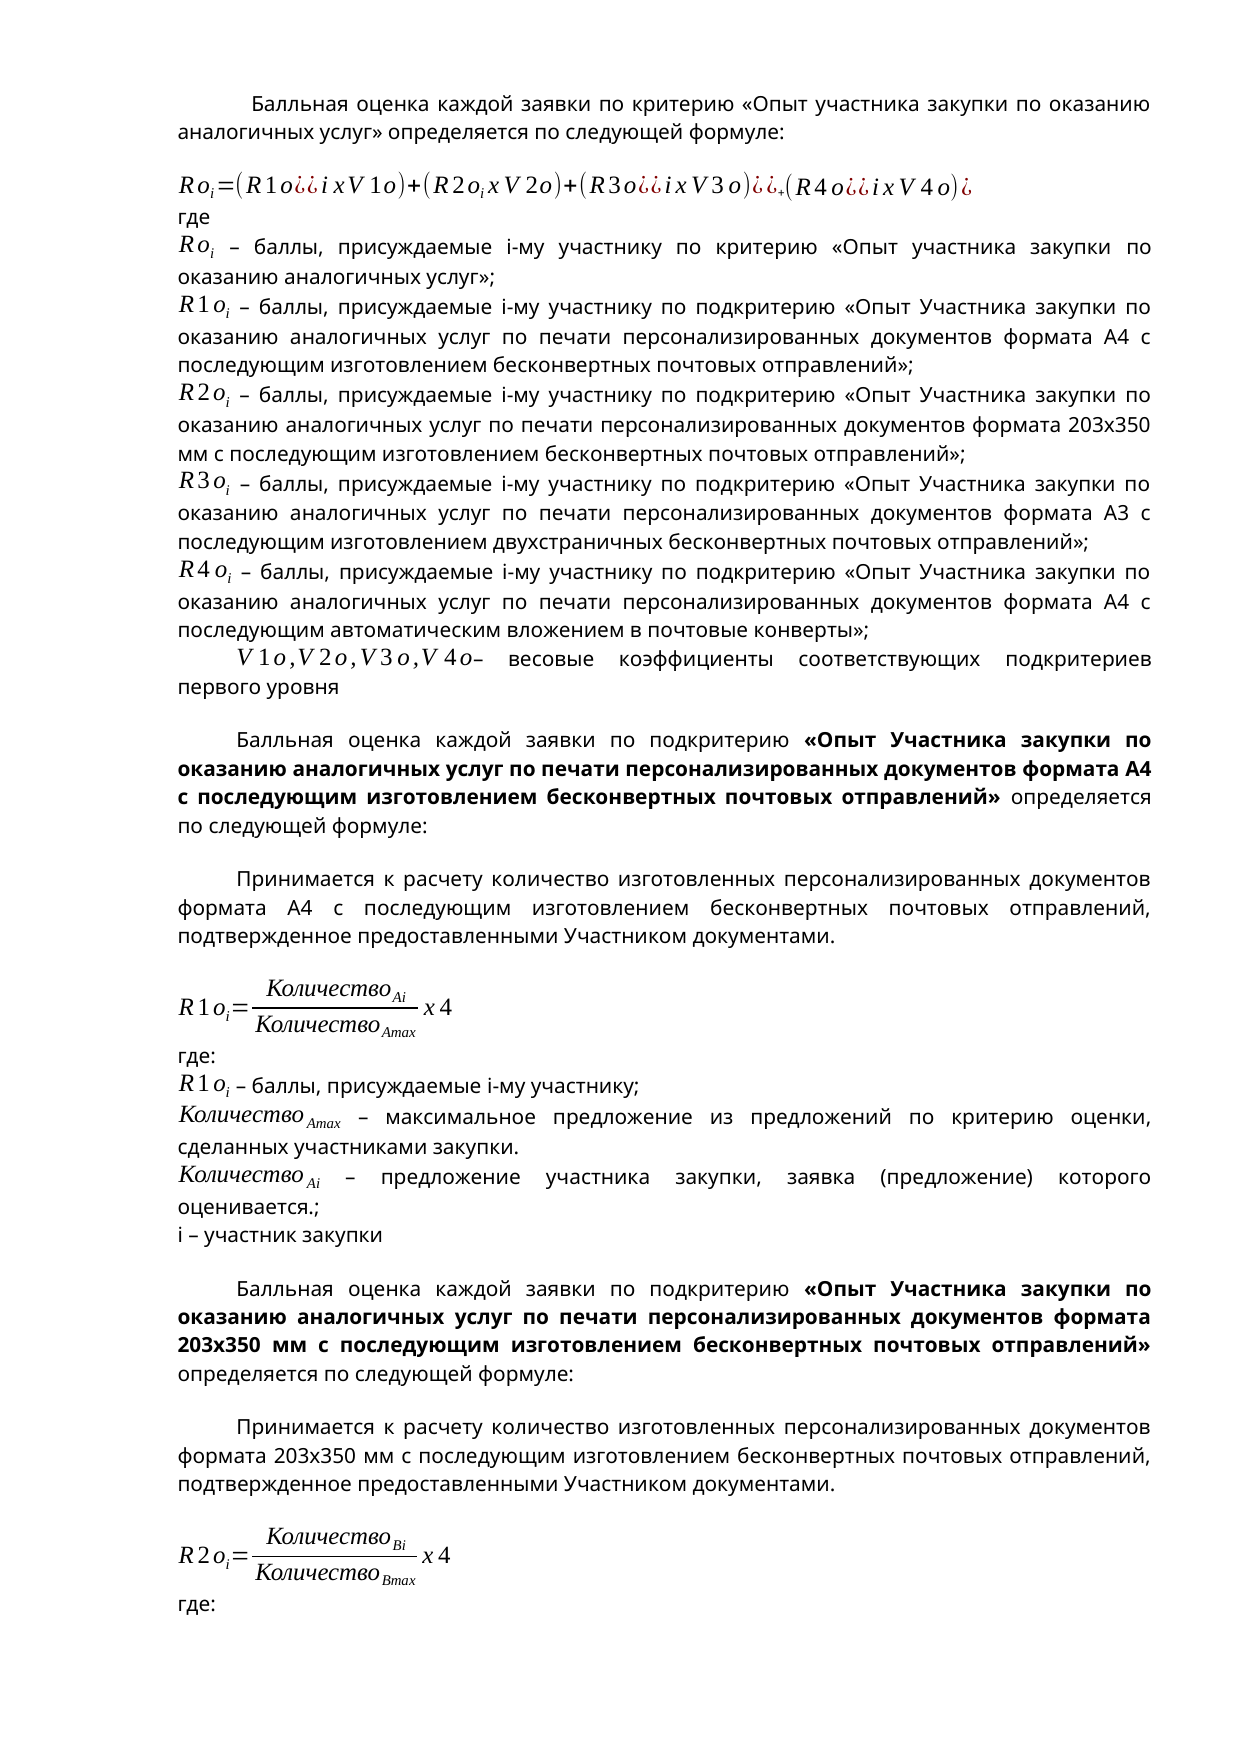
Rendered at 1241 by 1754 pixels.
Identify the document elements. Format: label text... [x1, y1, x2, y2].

text – баллы, присуждаемые i-му участнику; [177, 1069, 1152, 1101]
text Балльная оценка каждой заявки по подкритерию «Опыт Участника закупки по оказанию аналогичных услуг по печати персонализированных документов формата А4 с последующим изготовлением бесконвертных почтовых отправлений» определяется по следующей формуле: [177, 726, 1152, 839]
text Балльная оценка каждой заявки по критерию «Опыт участника закупки по оказанию аналогичных услуг» определяется по следующей формуле: [177, 89, 1152, 146]
text где [177, 202, 1152, 231]
text – предложение участника закупки, заявка (предложение) которого оценивается.; [177, 1161, 1152, 1220]
text – баллы, присуждаемые i-му участнику по подкритерию «Опыт Участника закупки по оказанию аналогичных услуг по печати персонализированных документов формата А4 с последующим автоматическим вложением в почтовые конверты»; [177, 555, 1152, 644]
text Принимается к расчету количество изготовленных персонализированных документов формата 203х350 мм с последующим изготовлением бесконвертных почтовых отправлений, подтвержденное предоставленными Участником документами. [177, 1412, 1152, 1498]
text где: [177, 1041, 1152, 1069]
text – баллы, присуждаемые i-му участнику по критерию «Опыт участника закупки по оказанию аналогичных услуг»; [177, 231, 1152, 291]
text i – участник закупки [177, 1220, 1152, 1249]
text + [177, 171, 1152, 202]
text – баллы, присуждаемые i-му участнику по подкритерию «Опыт Участника закупки по оказанию аналогичных услуг по печати персонализированных документов формата А4 с последующим изготовлением бесконвертных почтовых отправлений»; [177, 291, 1152, 379]
text Балльная оценка каждой заявки по подкритерию «Опыт Участника закупки по оказанию аналогичных услуг по печати персонализированных документов формата 203х350 мм с последующим изготовлением бесконвертных почтовых отправлений» определяется по следующей формуле: [177, 1274, 1152, 1387]
text – баллы, присуждаемые i-му участнику по подкритерию «Опыт Участника закупки по оказанию аналогичных услуг по печати персонализированных документов формата 203х350 мм с последующим изготовлением бесконвертных почтовых отправлений»; [177, 379, 1152, 467]
text Принимается к расчету количество изготовленных персонализированных документов формата А4 с последующим изготовлением бесконвертных почтовых отправлений, подтвержденное предоставленными Участником документами. [177, 864, 1152, 949]
text – максимальное предложение из предложений по критерию оценки, сделанных участниками закупки. [177, 1101, 1152, 1161]
text – баллы, присуждаемые i-му участнику по подкритерию «Опыт Участника закупки по оказанию аналогичных услуг по печати персонализированных документов формата А3 с последующим изготовлением двухстраничных бесконвертных почтовых отправлений»; [177, 467, 1152, 555]
text где: [177, 1589, 1152, 1618]
text – весовые коэффициенты соответствующих подкритериев первого уровня [177, 644, 1152, 701]
